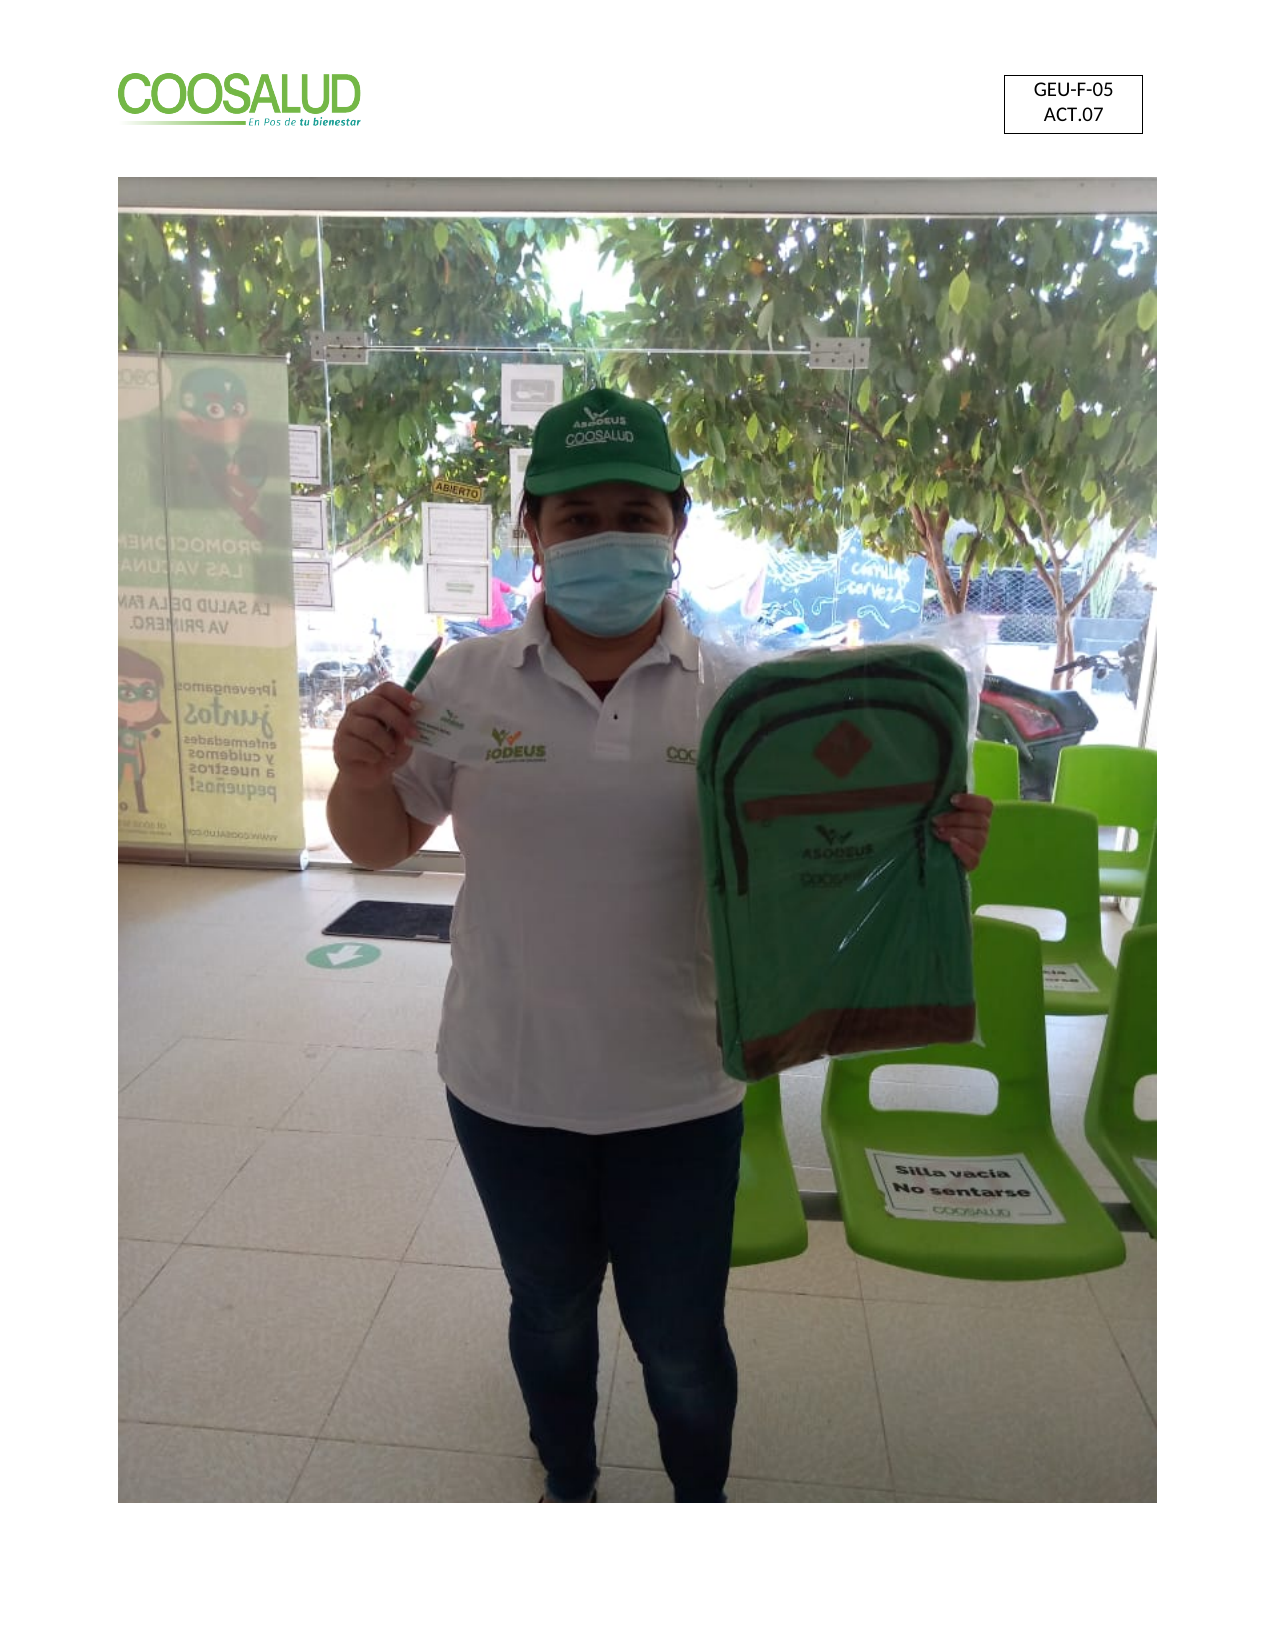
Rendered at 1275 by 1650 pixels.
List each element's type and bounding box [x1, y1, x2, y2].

picture [118, 73, 361, 126]
picture [118, 177, 1157, 1503]
